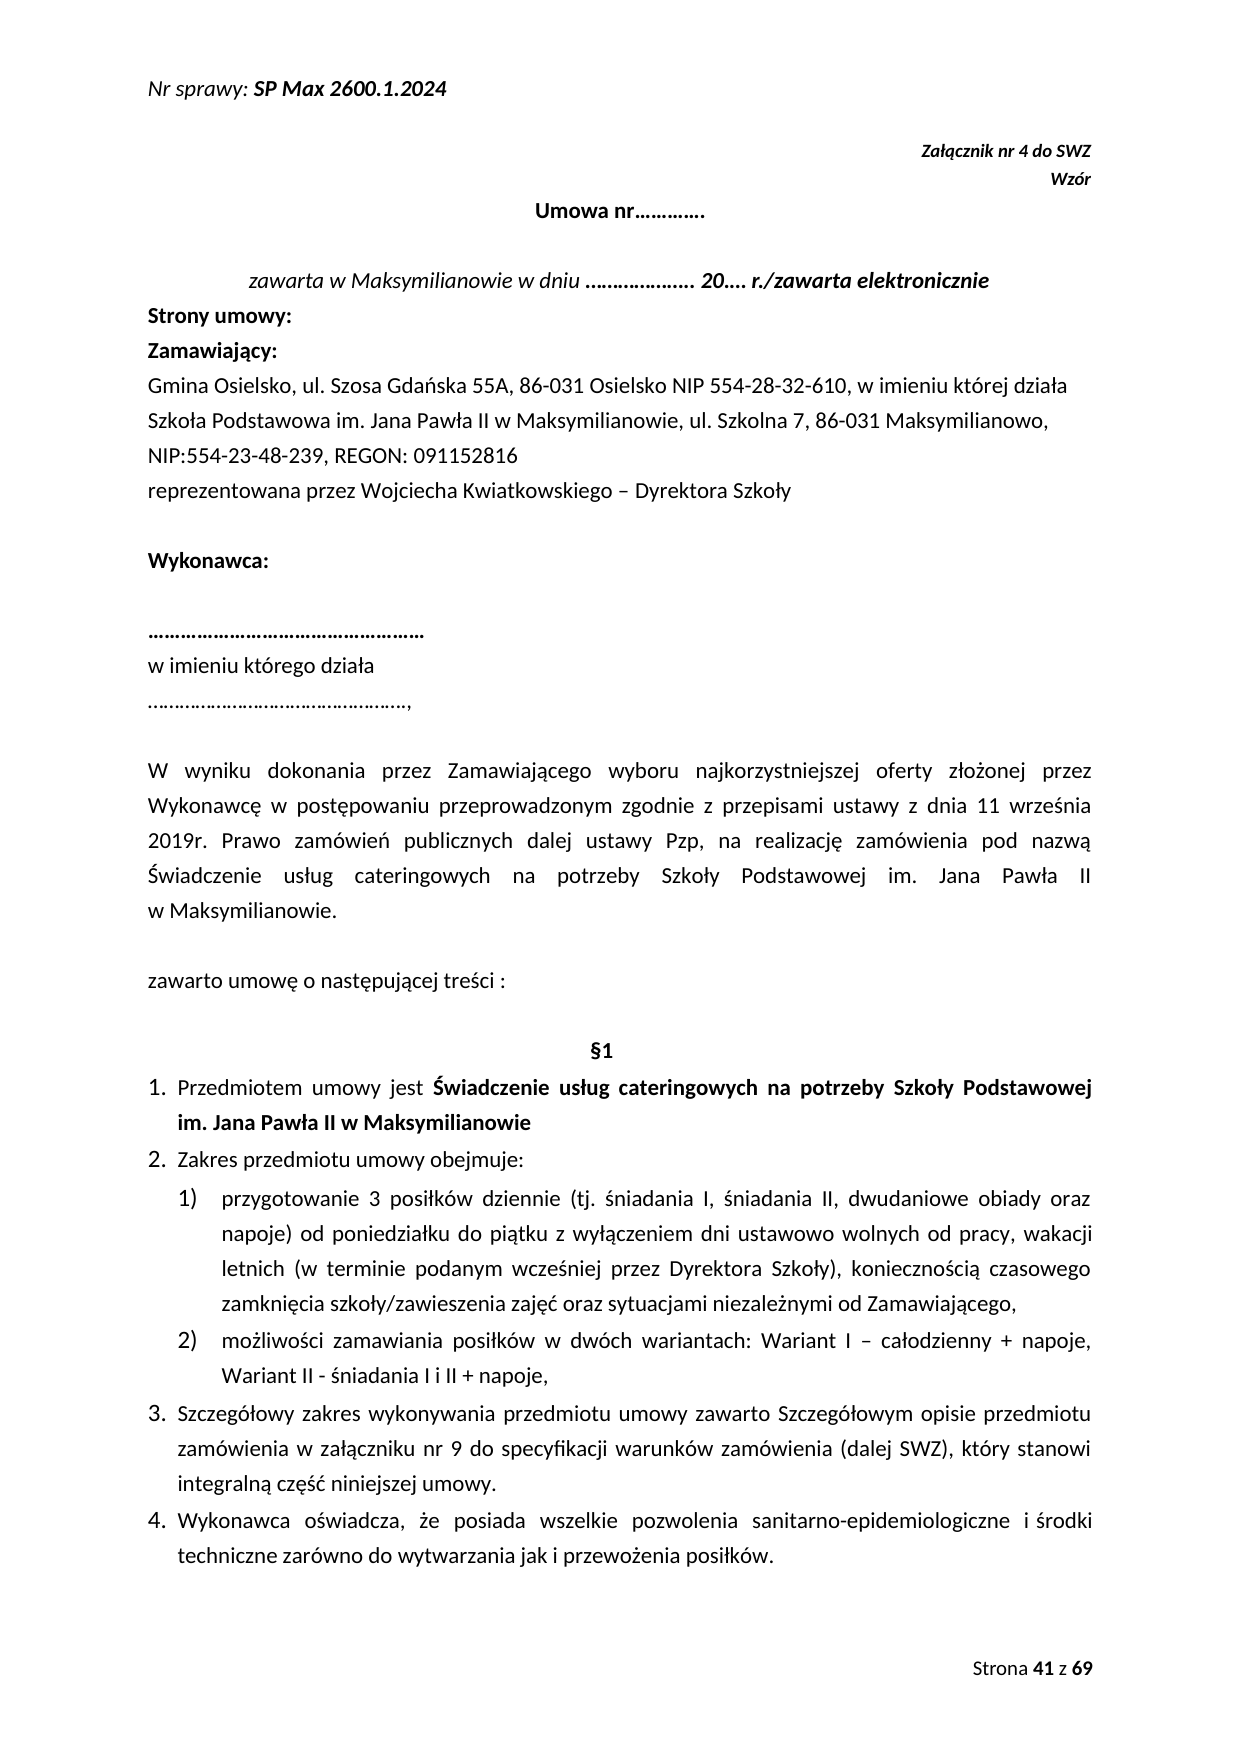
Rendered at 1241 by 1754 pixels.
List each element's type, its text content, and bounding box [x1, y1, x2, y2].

text w imieniu którego działa [148, 651, 1093, 679]
text Strony umowy: [148, 301, 1093, 329]
text Zamawiający: [148, 336, 1093, 364]
text Gmina Osielsko, ul. Szosa Gdańska 55A, 86-031 Osielsko NIP 554-28-32-610, w imieniu której działa Szkoła Podstawowa im. Jana Pawła II w Maksymilianowie, ul. Szkolna 7, 86-031 Maksymilianowo, NIP:554-23-48-239, REGON: 091152816 [148, 371, 1093, 469]
list Szczegółowy zakres wykonywania przedmiotu umowy zawarto Szczegółowym opisie przedmiotu zamówienia w załączniku nr 9 do specyfikacji warunków zamówienia (dalej SWZ), który stanowi integralną część niniejszej umowy. [148, 1397, 1093, 1497]
text zawarta w Maksymilianowie w dniu ……………….. 20.… r./zawarta elektronicznie [148, 266, 1093, 294]
text Umowa nr…………. [148, 196, 1093, 224]
text §1 [148, 1036, 1055, 1064]
text …………………………………………., [148, 686, 1093, 714]
text Wzór [148, 167, 1093, 190]
text reprezentowana przez Wojciecha Kwiatkowskiego – Dyrektora Szkoły [148, 476, 1093, 504]
text zawarto umowę o następującej treści : [148, 966, 1093, 994]
list przygotowanie 3 posiłków dziennie (tj. śniadania I, śniadania II, dwudaniowe obiady oraz napoje) od poniedziałku do piątku z wyłączeniem dni ustawowo wolnych od pracy, wakacji letnich (w terminie podanym wcześniej przez Dyrektora Szkoły), koniecznością czasowego zamknięcia szkoły/zawieszenia zajęć oraz sytuacjami niezależnymi od Zamawiającego, [177, 1182, 1093, 1317]
list Przedmiotem umowy jest Świadczenie usług cateringowych na potrzeby Szkoły Podstawowej im. Jana Pawła II w Maksymilianowie [148, 1071, 1093, 1137]
text Załącznik nr 4 do SWZ [148, 139, 1093, 162]
list Wykonawca oświadcza, że posiada wszelkie pozwolenia sanitarno-epidemiologiczne i środki techniczne zarówno do wytwarzania jak i przewożenia posiłków. [148, 1504, 1093, 1570]
text W wyniku dokonania przez Zamawiającego wyboru najkorzystniejszej oferty złożonej przez Wykonawcę w postępowaniu przeprowadzonym zgodnie z przepisami ustawy z dnia 11 września 2019r. Prawo zamówień publicznych dalej ustawy Pzp, na realizację zamówienia pod nazwą Świadczenie usług cateringowych na potrzeby Szkoły Podstawowej im. Jana Pawła II w Maksymilianowie. [148, 756, 1093, 924]
text Wykonawca: [148, 546, 1093, 574]
list Zakres przedmiotu umowy obejmuje: [148, 1143, 1093, 1174]
text …………………………………………… [148, 616, 1093, 644]
list możliwości zamawiania posiłków w dwóch wariantach: Wariant I – całodzienny + napoje, Wariant II - śniadania I i II + napoje, [177, 1324, 1093, 1390]
